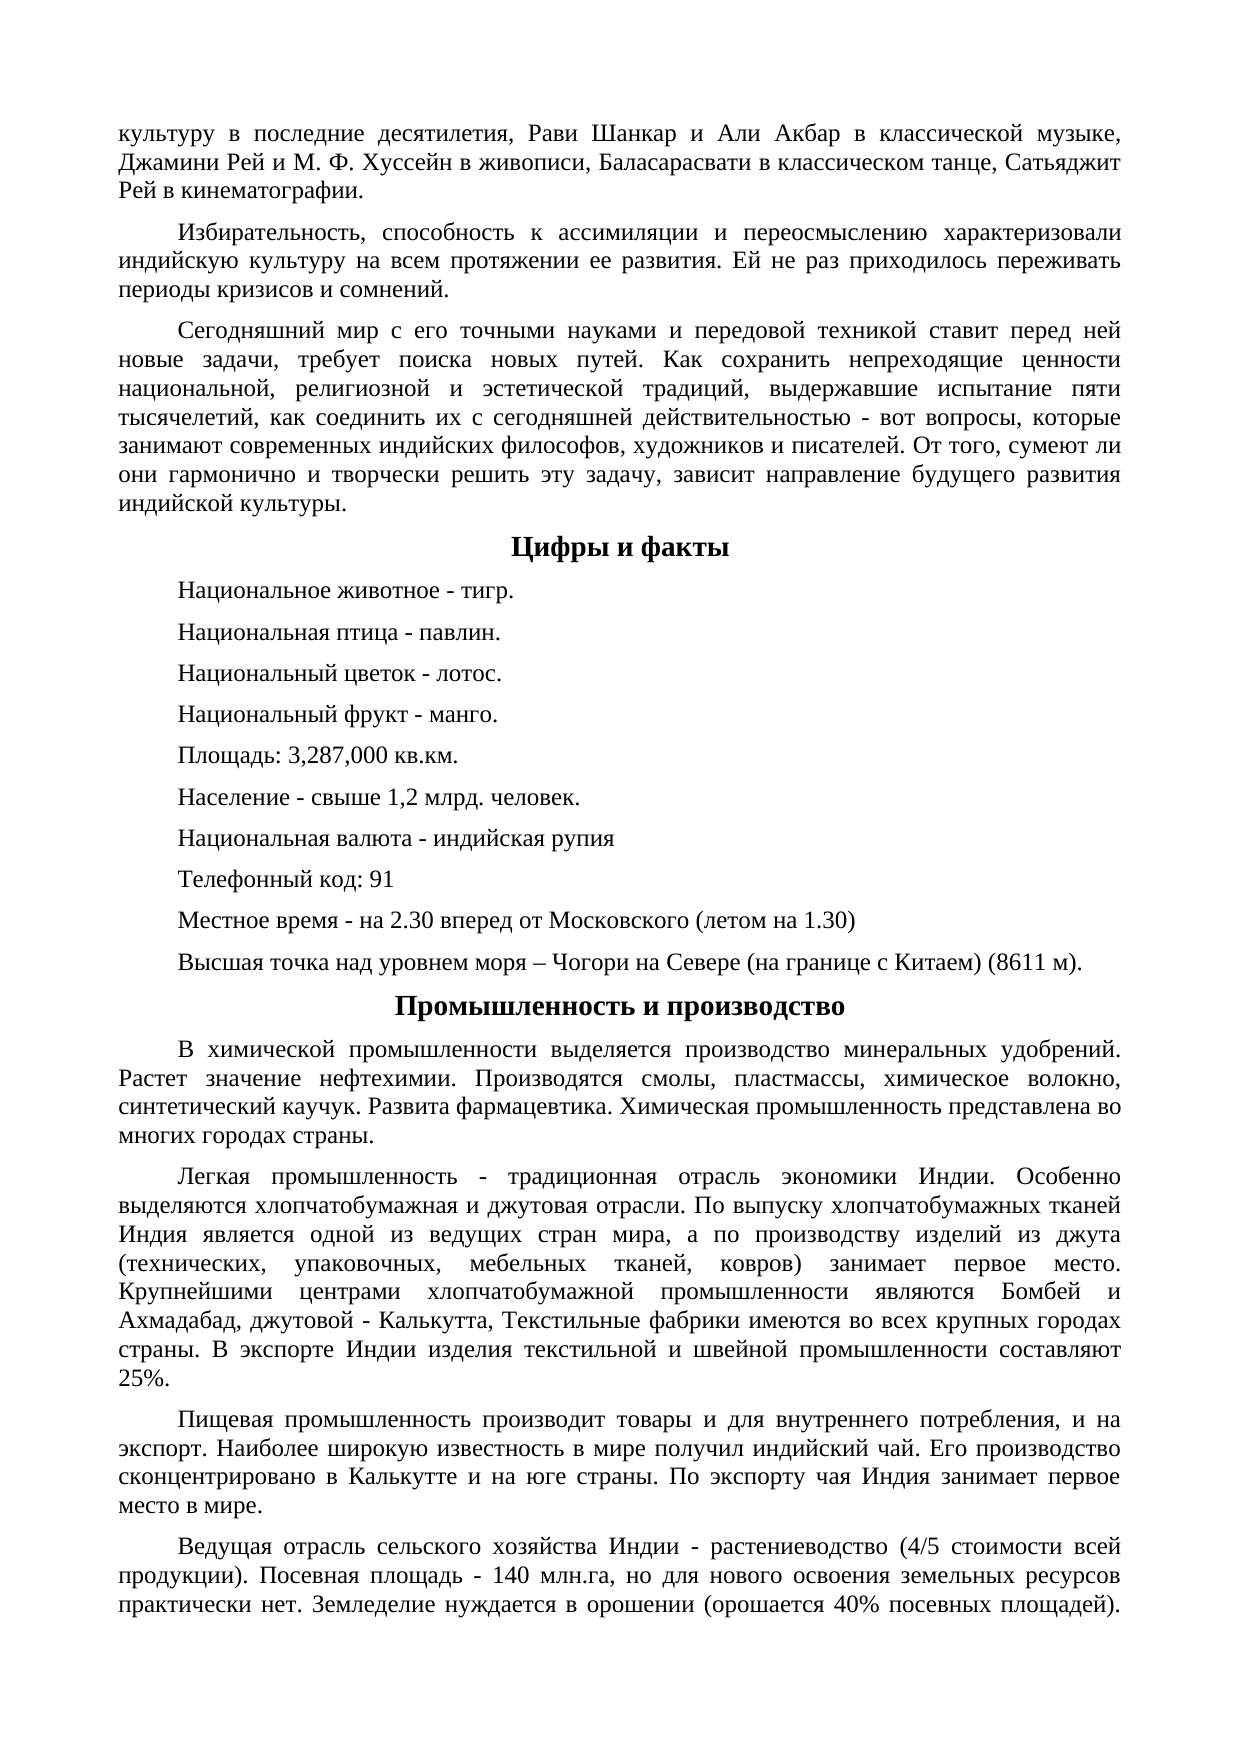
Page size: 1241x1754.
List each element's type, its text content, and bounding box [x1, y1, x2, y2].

text Местное время - на 2.30 вперед от Московского (летом на 1.30) [118, 905, 1122, 934]
text Национальное животное - тигр. [118, 575, 1122, 604]
text Легкая промышленность - традиционная отрасль экономики Индии. Особенно выделяются хлопчатобумажная и джутовая отрасли. По выпуску хлопчатобумажных тканей Индия является одной из ведущих стран мира, а по производству изделий из джута (технических, упаковочных, мебельных тканей, ковров) занимает первое место. Крупнейшими центрами хлопчатобумажной промышленности являются Бомбей и Ахмадабад, джутовой - Калькутта, Текстильные фабрики имеются во всех крупных городах страны. В экспорте Индии изделия текстильной и швейной промышленности составляют 25%. [118, 1161, 1122, 1391]
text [118, 118, 1122, 204]
text Телефонный код: 91 [118, 864, 1122, 893]
text В химической промышленности выделяется производство минеральных удобрений. Растет значение нефтехимии. Производятся смолы, пластмассы, химическое волокно, синтетический каучук. Развита фармацевтика. Химическая промышленность представлена во многих городах страны. [118, 1034, 1122, 1149]
text Промышленность и производство [118, 988, 1122, 1021]
text Национальная птица - павлин. [118, 617, 1122, 645]
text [118, 1531, 1122, 1618]
text Национальный цветок - лотос. [118, 658, 1122, 687]
text Национальный фрукт - манго. [118, 699, 1122, 728]
text Сегодняшний мир с его точными науками и передовой техникой ставит перед ней новые задачи, требует поиска новых путей. Как сохранить непреходящие ценности национальной, религиозной и эстетической традиций, выдержавшие испытание пяти тысячелетий, как соединить их с сегодняшней действительностью - вот вопросы, которые занимают современных индийских философов, художников и писателей. От того, сумеют ли они гармонично и творчески решить эту задачу, зависит направление будущего развития индийской культуры. [118, 316, 1122, 517]
text Население - свыше 1,2 млрд. человек. [118, 782, 1122, 810]
text Площадь: 3,287,000 кв.км. [118, 740, 1122, 769]
text Пищевая промышленность производит товары и для внутреннего потребления, и на экспорт. Наиболее широкую известность в мире получил индийский чай. Его производство сконцентрировано в Калькутте и на юге страны. По экспорту чая Индия занимает первое место в мире. [118, 1404, 1122, 1519]
text Высшая точка над уровнем моря – Чогори на Севере (на границе с Китаем) (8611 м). [118, 947, 1122, 975]
text Цифры и факты [118, 529, 1122, 563]
text Национальная валюта - индийская рупия [118, 823, 1122, 852]
text Избирательность, способность к ассимиляции и переосмыслению характеризовали индийскую культуру на всем протяжении ее развития. Ей не раз приходилось переживать периоды кризисов и сомнений. [118, 217, 1122, 303]
